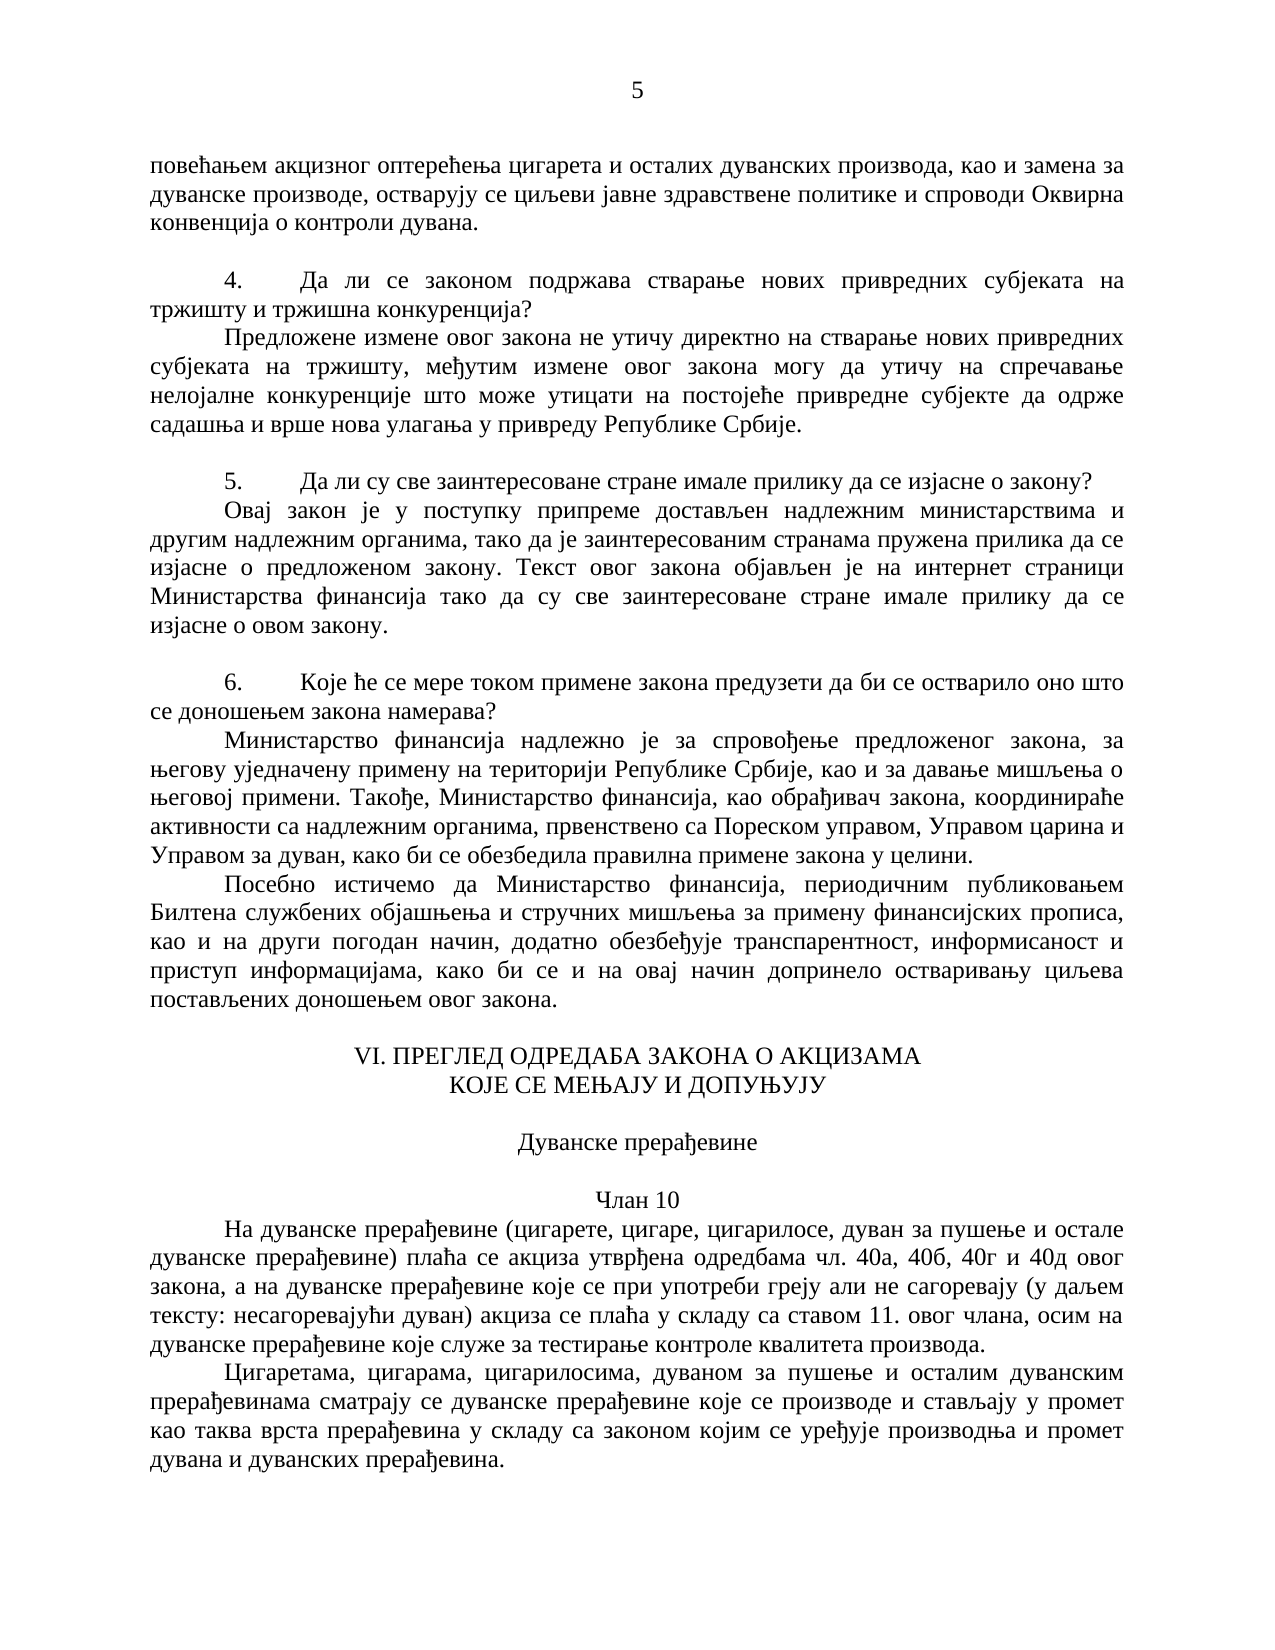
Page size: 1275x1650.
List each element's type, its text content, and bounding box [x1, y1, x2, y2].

text 4. Да ли се законом подржава стварање нових привредних субјеката на тржишту и тржишна конкуренција? [150, 265, 1125, 322]
text Министарство финансија надлежно је за спровођење предложеног закона, за његову уједначену примену на територији Републике Србије, као и за давање мишљења о његовој примени. Такође, Министарство финансија, као обрађивач закона, координираће активности са надлежним органима, првенствено са Пореском управом, Управом царина и Управом за дуван, како би се обезбедила правилна примене закона у целини. [150, 725, 1125, 869]
text Члан 10 [150, 1185, 1125, 1214]
text 6. Које ће се мере током примене закона предузети да би се остварило оно што се доношењем закона намерава? [150, 667, 1125, 725]
text Посебно истичемо да Министарство финансија, периодичним публиковањем Билтена службених објашњења и стручних мишљења за примену финансијских прописа, као и на други погодан начин, додатно обезбеђује транспарентност, информисаност и приступ информацијама, како би се и на овај начин допринело остваривању циљева постављених доношењем овог закона. [150, 869, 1125, 1012]
text Предложене измене овог закона не утичу директно на стварање нових привредних субјеката на тржишту, међутим измене овог закона могу да утичу на спречавање нелојалне конкуренције што може утицати на постојеће привредне субјекте да одрже садашња и врше нова улагања у привреду Републике Србије. [150, 322, 1125, 437]
text Овај закон је у поступку припреме достављен надлежним министарствима и другим надлежним органима, тако да је заинтересованим странама пружена прилика да се изјасне о предложеном закону. Текст овог закона објављен је на интернет страници Министарства финансија тако да су све заинтересоване стране имале прилику да се изјасне о овом закону. [150, 495, 1125, 639]
text Дуванске прерађевине [150, 1127, 1125, 1156]
text Цигаретама, цигарама, цигарилосима, дуваном за пушење и осталим дуванским прерађевинама сматрају се дуванске прерађевине које се производе и стављају у промет као таква врста прерађевина у складу са законом којим се уређује производња и промет дувана и дуванских прерађевина. [150, 1357, 1125, 1472]
text КОЈЕ СЕ МЕЊАЈУ И ДОПУЊУЈУ [150, 1070, 1125, 1099]
text VI. ПРЕГЛЕД ОДРЕДАБА ЗАКОНА О АКЦИЗАМА [150, 1041, 1125, 1070]
text 5. Да ли су све заинтересоване стране имале прилику да се изјасне о закону? [150, 466, 1125, 495]
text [150, 150, 1125, 236]
text На дуванске прерађевине (цигарете, цигаре, цигарилосе, дуван за пушење и остале дуванске прерађевине) плаћа се акциза утврђена одредбама чл. 40а, 40б, 40г и 40д овог закона, a на дуванске прерађевине које се при употреби греју али не сагоревају (у даљем тексту: несагоревајући дуван) акциза се плаћа у складу са ставом 11. овог члана, осим на дуванске прерађевине које служе за тестирање контроле квалитета производа. [150, 1214, 1125, 1357]
